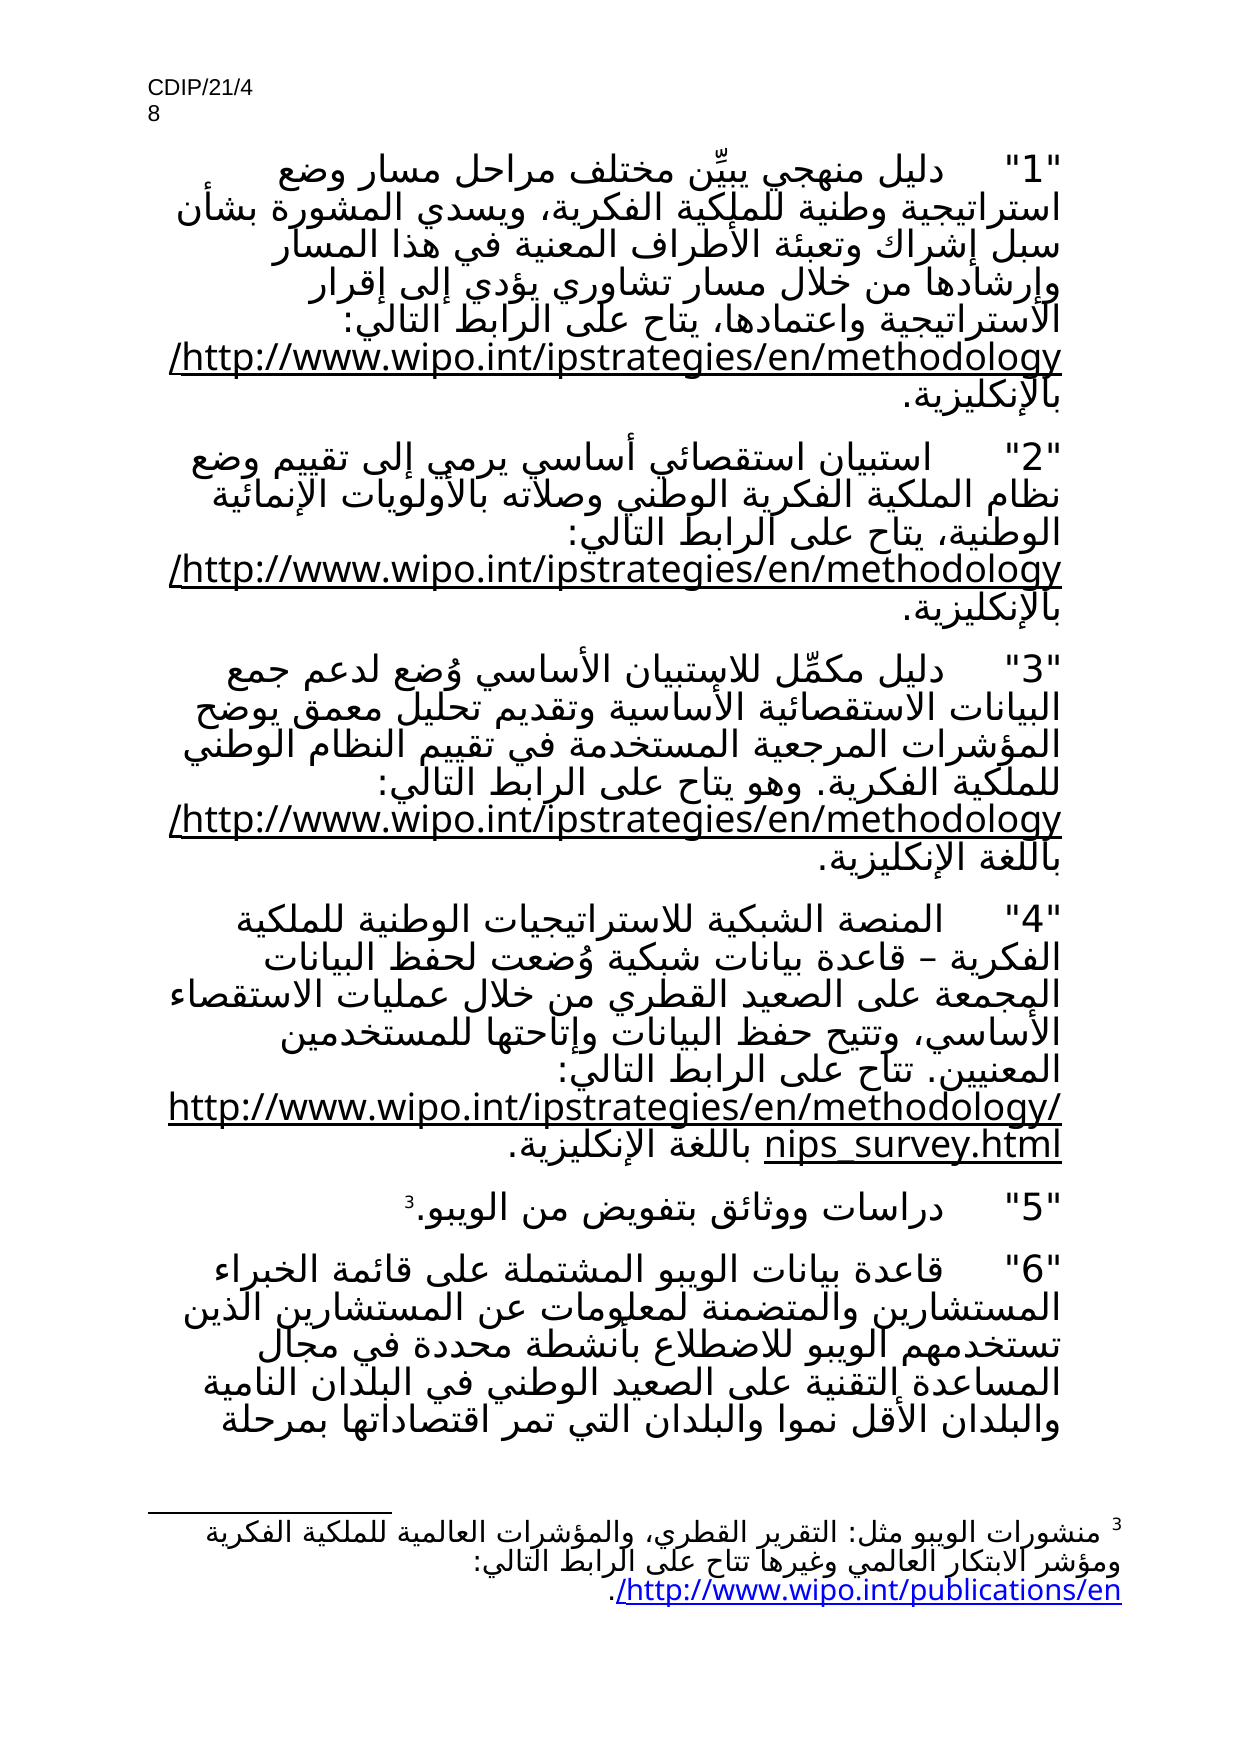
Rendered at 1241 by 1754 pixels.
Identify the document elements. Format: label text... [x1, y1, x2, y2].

text "3" دليل مكمِّل للاستبيان الأساسي وُضع لدعم جمع البيانات الاستقصائية الأساسية وتقديم تحليل معمق يوضح المؤشرات المرجعية المستخدمة في تقييم النظام الوطني للملكية الفكرية. وهو يتاح على الرابط التالي: http://www.wipo.int/ipstrategies/en/methodology/ باللغة الإنكليزية. [148, 653, 1062, 878]
text "4" المنصة الشبكية للاستراتيجيات الوطنية للملكية الفكرية – قاعدة بيانات شبكية وُضعت لحفظ البيانات المجمعة على الصعيد القطري من خلال عمليات الاستقصاء الأساسي، وتتيح حفظ البيانات وإتاحتها للمستخدمين المعنيين. تتاح على الرابط التالي: http://www.wipo.int/ipstrategies/en/methodology/nips_survey.html باللغة الإنكليزية. [148, 903, 1062, 1165]
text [148, 1253, 1062, 1440]
text "2" استبيان استقصائي أساسي يرمي إلى تقييم وضع نظام الملكية الفكرية الوطني وصلاته بالأولويات الإنمائية الوطنية، يتاح على الرابط التالي: http://www.wipo.int/ipstrategies/en/methodology/ بالإنكليزية. [148, 440, 1062, 628]
text "5" دراسات ووثائق بتفويض من الويبو. [148, 1190, 1062, 1228]
text "1" دليل منهجي يبيِّن مختلف مراحل مسار وضع استراتيجية وطنية للملكية الفكرية، ويسدي المشورة بشأن سبل إشراك وتعبئة الأطراف المعنية في هذا المسار وإرشادها من خلال مسار تشاوري يؤدي إلى إقرار الاستراتيجية واعتمادها، يتاح على الرابط التالي: http://www.wipo.int/ipstrategies/en/methodology/ بالإنكليزية. [148, 153, 1062, 415]
